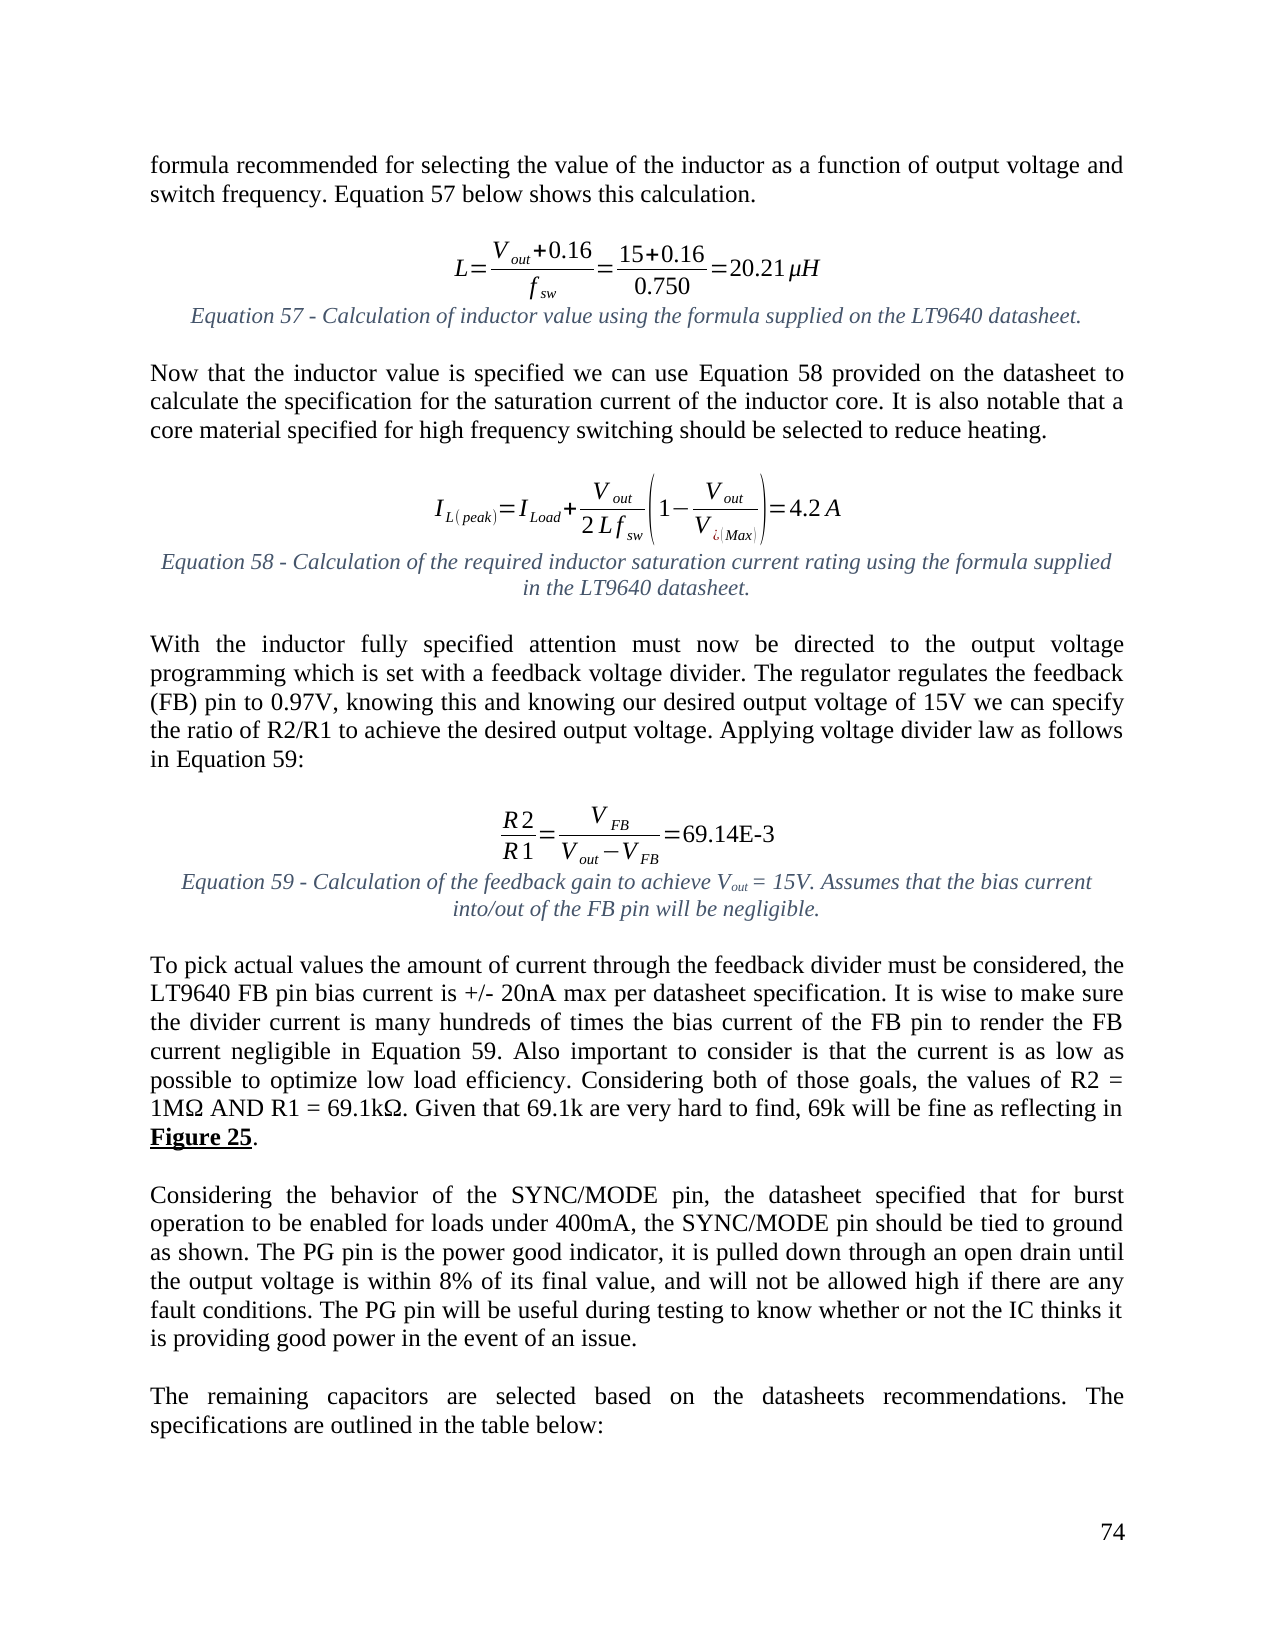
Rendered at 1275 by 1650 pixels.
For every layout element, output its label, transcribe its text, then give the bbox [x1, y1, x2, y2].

text Equation 58 - Calculation of the required inductor saturation current rating using the formula supplied in the LT9640 datasheet. [150, 548, 1125, 601]
text Equation 57 - Calculation of inductor value using the formula supplied on the LT9640 datasheet. [150, 303, 1125, 329]
text To pick actual values the amount of current through the feedback divider must be considered, the LT9640 FB pin bias current is +/- 20nA max per datasheet specification. It is wise to make sure the divider current is many hundreds of times the bias current of the FB pin to render the FB current negligible in Equation 59. Also important to consider is that the current is as low as possible to optimize low load efficiency. Considering both of those goals, the values of R2 = 1MΩ AND R1 = 69.1kΩ. Given that 69.1k are very hard to find, 69k will be fine as reflecting in Figure 25. [150, 950, 1125, 1151]
text The remaining capacitors are selected based on the datasheets recommendations. The specifications are outlined in the table below: [150, 1381, 1125, 1438]
text Considering the behavior of the SYNC/MODE pin, the datasheet specified that for burst operation to be enabled for loads under 400mA, the SYNC/MODE pin should be tied to ground as shown. The PG pin is the power good indicator, it is pulled down through an open drain until the output voltage is within 8% of its final value, and will not be allowed high if there are any fault conditions. The PG pin will be useful during testing to know whether or not the IC thinks it is providing good power in the event of an issue. [150, 1180, 1125, 1352]
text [150, 150, 1125, 207]
text Now that the inductor value is specified we can use Equation 58 provided on the datasheet to calculate the specification for the saturation current of the inductor core. It is also notable that a core material specified for high frequency switching should be selected to reduce heating. [150, 358, 1125, 444]
text With the inductor fully specified attention must now be directed to the output voltage programming which is set with a feedback voltage divider. The regulator regulates the feedback (FB) pin to 0.97V, knowing this and knowing our desired output voltage of 15V we can specify the ratio of R2/R1 to achieve the desired output voltage. Applying voltage divider law as follows in Equation 59: [150, 629, 1125, 773]
text Equation 59 - Calculation of the feedback gain to achieve Vout = 15V. Assumes that the bias current into/out of the FB pin will be negligible. [150, 868, 1125, 921]
